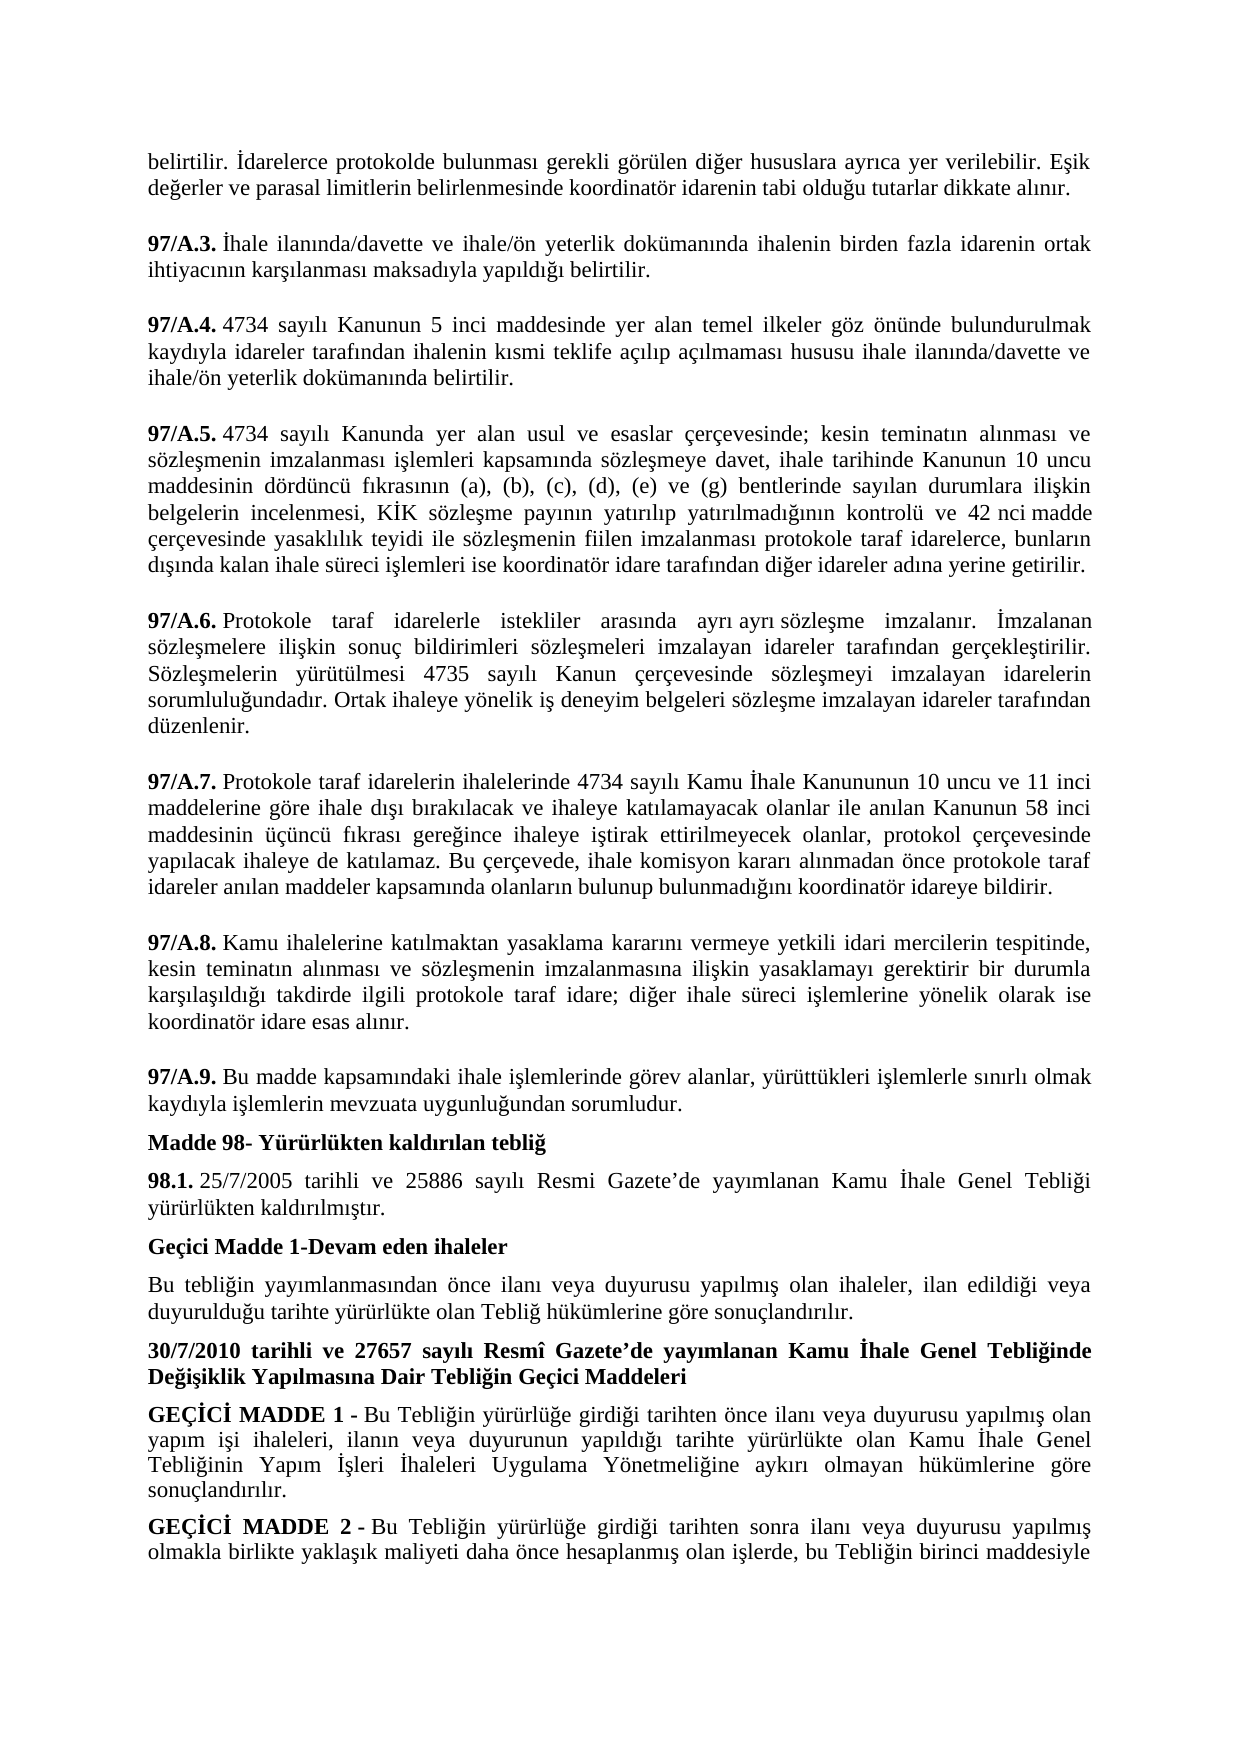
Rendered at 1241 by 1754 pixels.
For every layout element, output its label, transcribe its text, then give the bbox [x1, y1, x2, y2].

text 97/A.5. 4734 sayılı Kanunda yer alan usul ve esaslar çerçevesinde; kesin teminatın alınması ve sözleşmenin imzalanması işlemleri kapsamında sözleşmeye davet, ihale tarihinde Kanunun 10 uncu maddesinin dördüncü fıkrasının (a), (b), (c), (d), (e) ve (g) bentlerinde sayılan durumlara ilişkin belgelerin incelenmesi, KİK sözleşme payının yatırılıp yatırılmadığının kontrolü ve 42 nci madde çerçevesinde yasaklılık teyidi ile sözleşmenin fiilen imzalanması protokole taraf idarelerce, bunların dışında kalan ihale süreci işlemleri ise koordinatör idare tarafından diğer idareler adına yerine getirilir. [148, 420, 1092, 578]
text 97/A.6. Protokole taraf idarelerle istekliler arasında ayrı ayrı sözleşme imzalanır. İmzalanan sözleşmelere ilişkin sonuç bildirimleri sözleşmeleri imzalayan idareler tarafından gerçekleştirilir. Sözleşmelerin yürütülmesi 4735 sayılı Kanun çerçevesinde sözleşmeyi imzalayan idarelerin sorumluluğundadır. Ortak ihaleye yönelik iş deneyim belgeleri sözleşme imzalayan idareler tarafından düzenlenir. [148, 607, 1092, 739]
text Bu tebliğin yayımlanmasından önce ilanı veya duyurusu yapılmış olan ihaleler, ilan edildiği veya duyurulduğu tarihte yürürlükte olan Tebliğ hükümlerine göre sonuçlandırılır. [148, 1272, 1092, 1324]
text 98.1. 25/7/2005 tarihli ve 25886 sayılı Resmi Gazete’de yayımlanan Kamu İhale Genel Tebliği yürürlükten kaldırılmıştır. [148, 1167, 1092, 1220]
text 30/7/2010 tarihli ve 27657 sayılı Resmî Gazete’de yayımlanan Kamu İhale Genel Tebliğinde Değişiklik Yapılmasına Dair Tebliğin Geçici Maddeleri [148, 1337, 1092, 1389]
text 97/A.9. Bu madde kapsamındaki ihale işlemlerinde görev alanlar, yürüttükleri işlemlerle sınırlı olmak kaydıyla işlemlerin mevzuata uygunluğundan sorumludur. [148, 1063, 1092, 1116]
text 97/A.7. Protokole taraf idarelerin ihalelerinde 4734 sayılı Kamu İhale Kanununun 10 uncu ve 11 inci maddelerine göre ihale dışı bırakılacak ve ihaleye katılamayacak olanlar ile anılan Kanunun 58 inci maddesinin üçüncü fıkrası gereğince ihaleye iştirak ettirilmeyecek olanlar, protokol çerçevesinde yapılacak ihaleye de katılamaz. Bu çerçevede, ihale komisyon kararı alınmadan önce protokole taraf idareler anılan maddeler kapsamında olanların bulunup bulunmadığını koordinatör idareye bildirir. [148, 768, 1092, 900]
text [148, 148, 1092, 200]
text 97/A.8. Kamu ihalelerine katılmaktan yasaklama kararını vermeye yetkili idari mercilerin tespitinde, kesin teminatın alınması ve sözleşmenin imzalanmasına ilişkin yasaklamayı gerektirir bir durumla karşılaşıldığı takdirde ilgili protokole taraf idare; diğer ihale süreci işlemlerine yönelik olarak ise koordinatör idare esas alınır. [148, 929, 1092, 1034]
text 97/A.3. İhale ilanında/davette ve ihale/ön yeterlik dokümanında ihalenin birden fazla idarenin ortak ihtiyacının karşılanması maksadıyla yapıldığı belirtilir. [148, 229, 1092, 282]
text Geçici Madde 1-Devam eden ihaleler [148, 1233, 1092, 1259]
text GEÇİCİ MADDE 1 - Bu Tebliğin yürürlüğe girdiği tarihten önce ilanı veya duyurusu yapılmış olan yapım işi ihaleleri, ilanın veya duyurunun yapıldığı tarihte yürürlükte olan Kamu İhale Genel Tebliğinin Yapım İşleri İhaleleri Uygulama Yönetmeliğine aykırı olmayan hükümlerine göre sonuçlandırılır. [148, 1402, 1092, 1502]
text Madde 98- Yürürlükten kaldırılan tebliğ [148, 1129, 1092, 1155]
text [148, 1514, 1092, 1564]
text 97/A.4. 4734 sayılı Kanunun 5 inci maddesinde yer alan temel ilkeler göz önünde bulundurulmak kaydıyla idareler tarafından ihalenin kısmi teklife açılıp açılmaması hususu ihale ilanında/davette ve ihale/ön yeterlik dokümanında belirtilir. [148, 311, 1092, 391]
